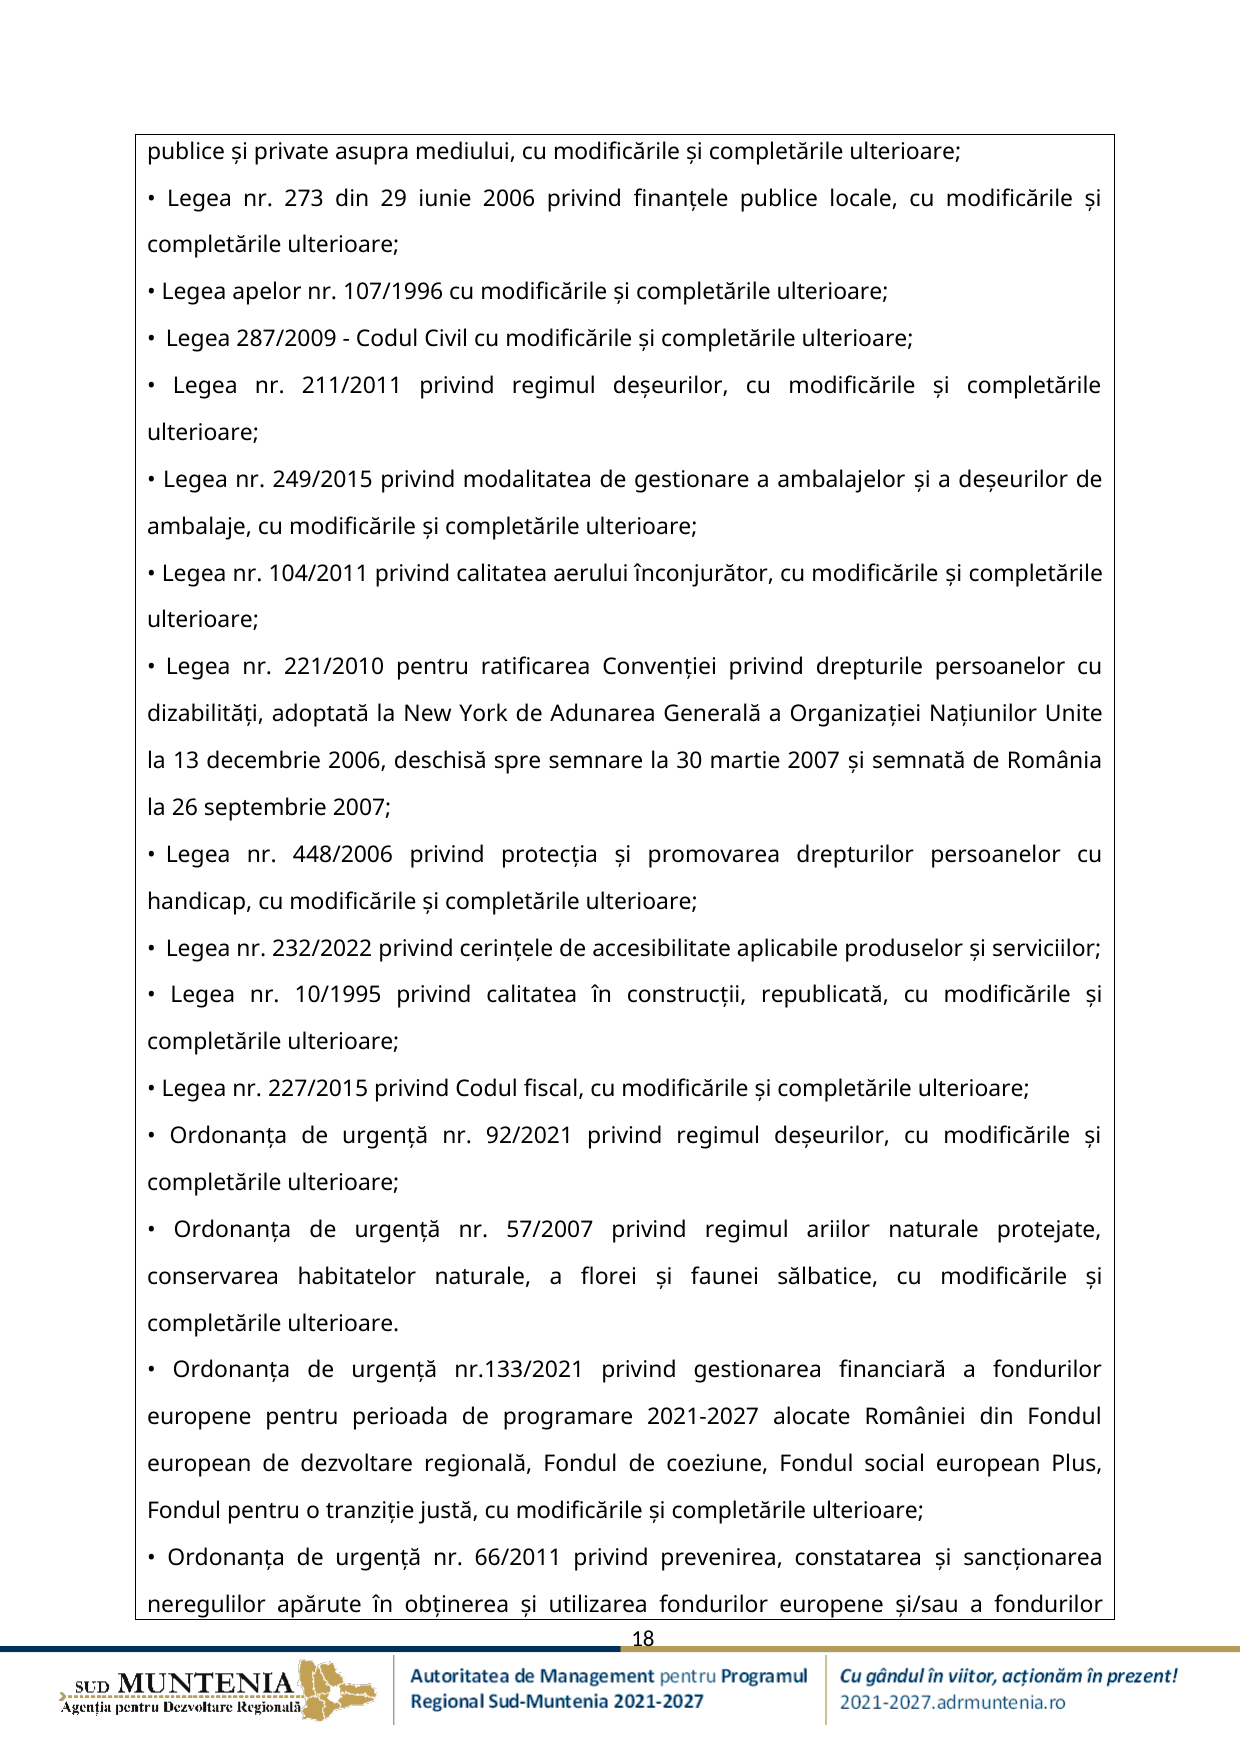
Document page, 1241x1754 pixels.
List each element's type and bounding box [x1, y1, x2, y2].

picture [0, 1646, 1241, 1726]
table_header [136, 135, 1114, 1619]
